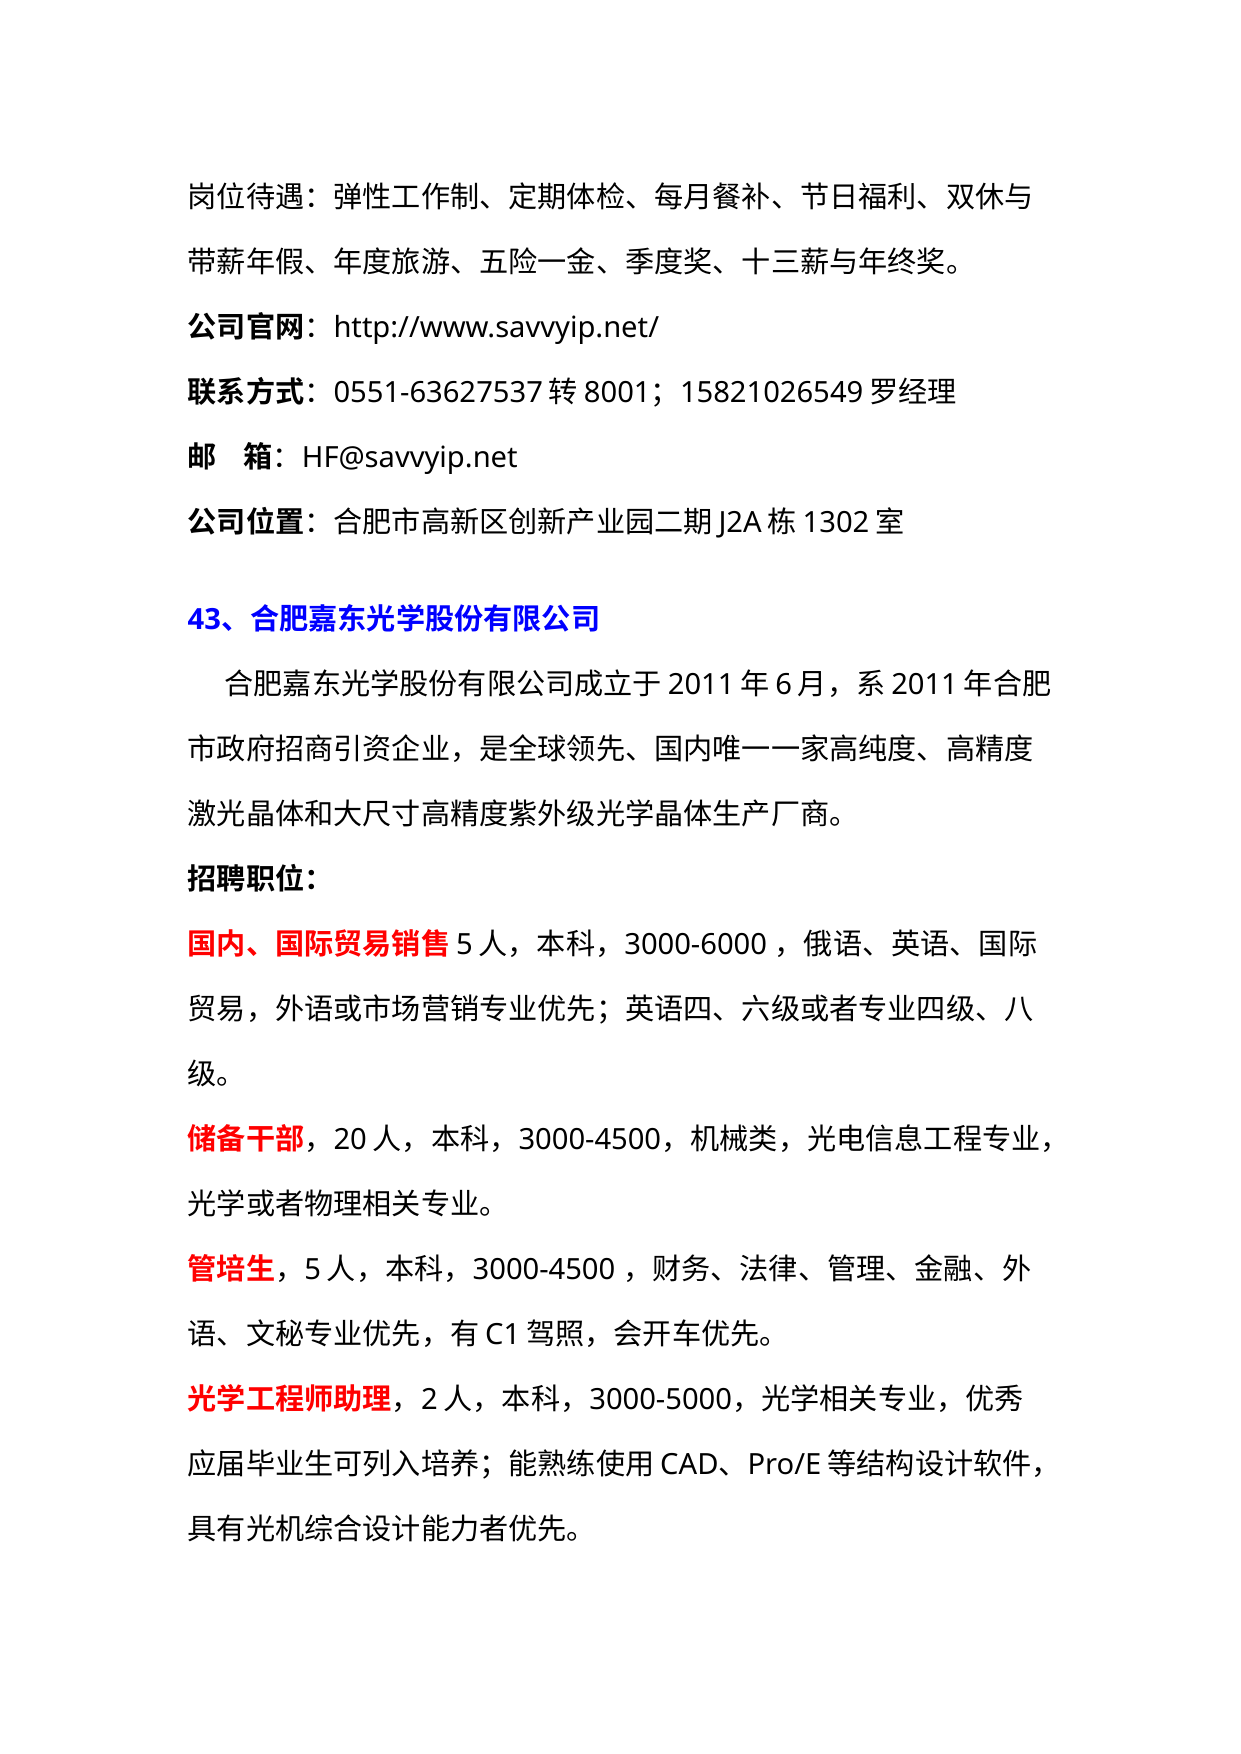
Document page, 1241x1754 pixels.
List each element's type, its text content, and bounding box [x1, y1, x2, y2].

text 合肥嘉东光学股份有限公司成立于2011年6月，系2011年合肥市政府招商引资企业，是全球领先、国内唯一一家高纯度、高精度激光晶体和大尺寸高精度紫外级光学晶体生产厂商。 [187, 649, 1053, 844]
text 管培生，5人，本科，3000-4500 ，财务、法律、管理、金融、外语、文秘专业优先，有C1驾照，会开车优先。 [187, 1234, 1053, 1364]
text 邮 箱：HF@savvyip.net [187, 422, 1053, 487]
text 国内、国际贸易销售5人，本科，3000-6000 ，俄语、英语、国际贸易，外语或市场营销专业优先；英语四、六级或者专业四级、八级。 [187, 909, 1053, 1104]
text 43、合肥嘉东光学股份有限公司 [187, 584, 1053, 649]
text 公司位置：合肥市高新区创新产业园二期J2A栋1302室 [187, 487, 1053, 552]
text 联系方式：0551-63627537转8001；15821026549罗经理 [187, 357, 1053, 422]
text 招聘职位： [187, 844, 1053, 909]
text 光学工程师助理，2人，本科，3000-5000，光学相关专业，优秀应届毕业生可列入培养；能熟练使用CAD、Pro/E等结构设计软件，具有光机综合设计能力者优先。 [187, 1364, 1053, 1559]
text 公司官网：http://www.savvyip.net/ [187, 292, 1053, 357]
text 储备干部，20人，本科，3000-4500，机械类，光电信息工程专业，光学或者物理相关专业。 [187, 1104, 1053, 1234]
text 岗位待遇：弹性工作制、定期体检、每月餐补、节日福利、双休与带薪年假、年度旅游、五险一金、季度奖、十三薪与年终奖。 [187, 162, 1053, 292]
